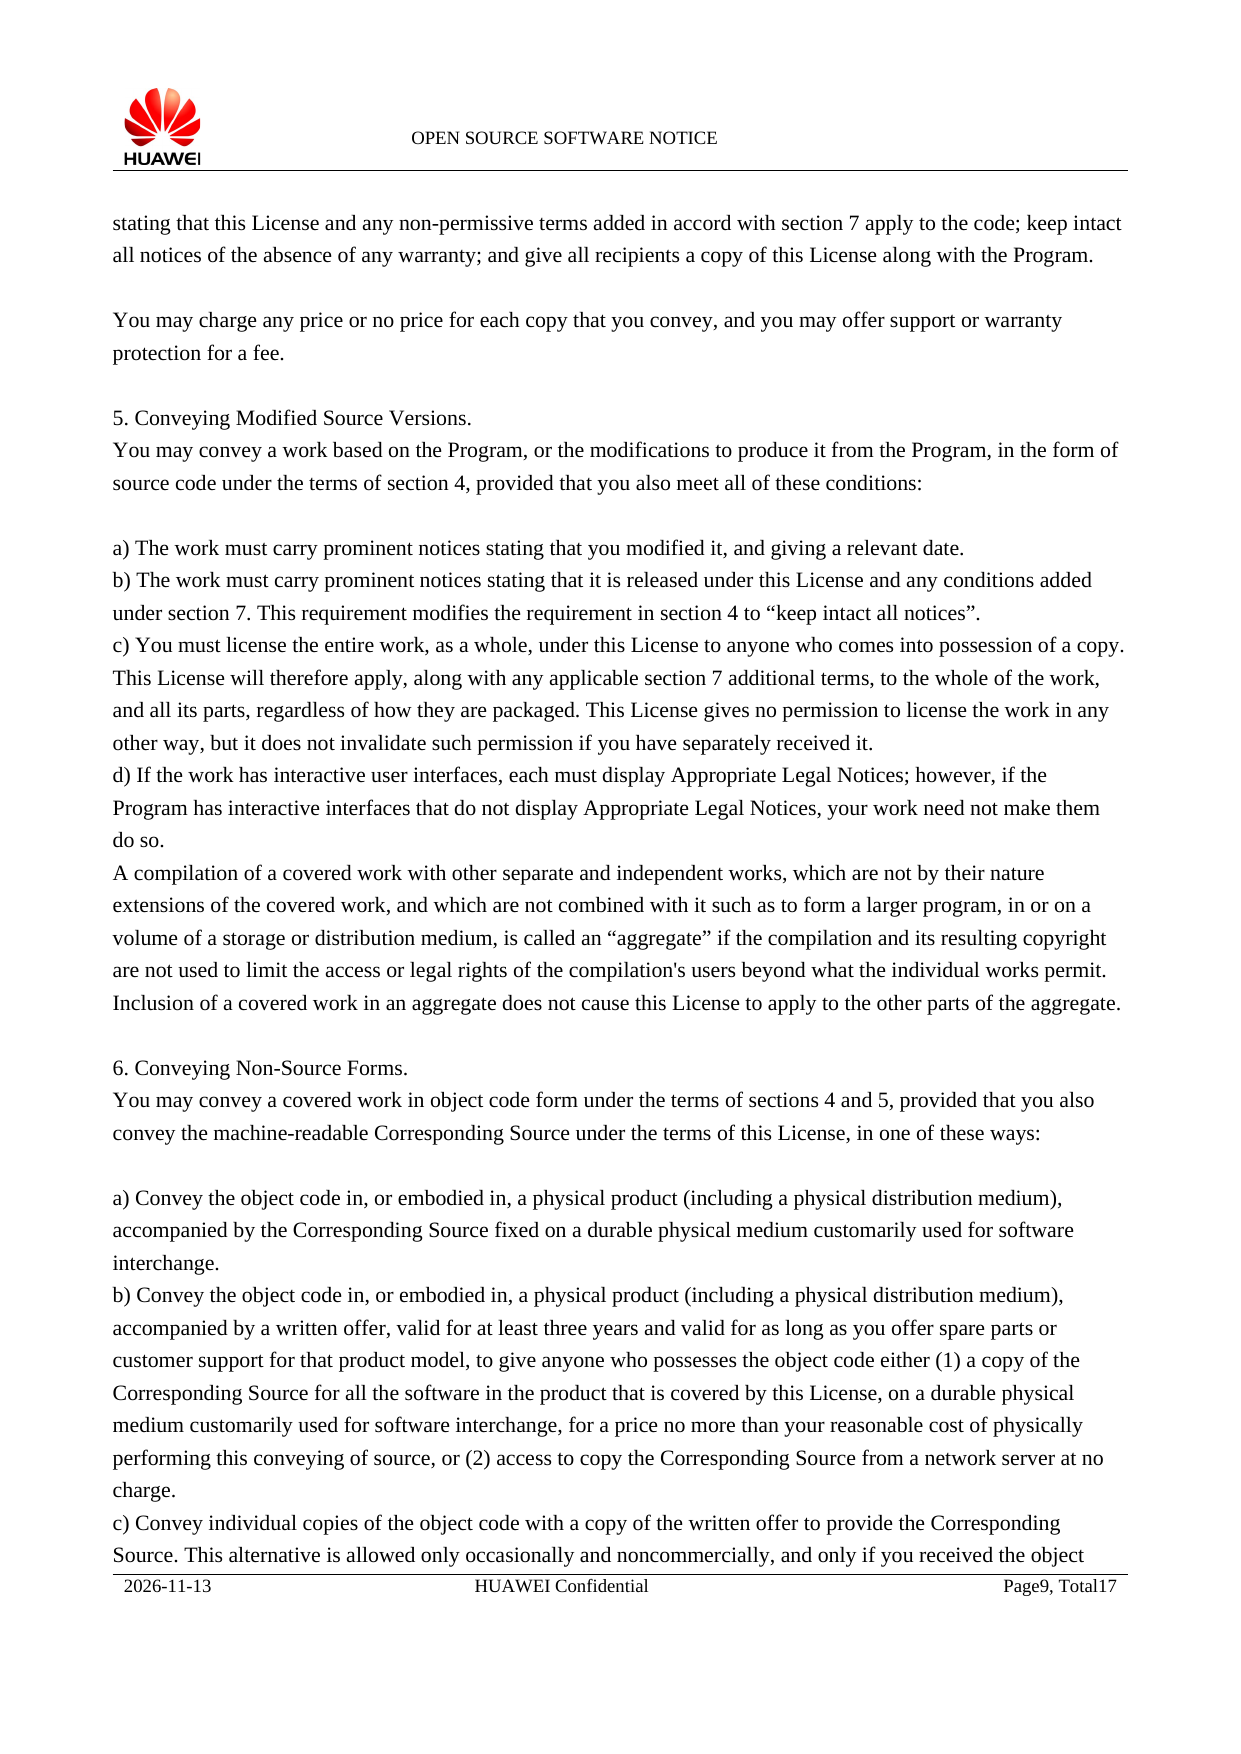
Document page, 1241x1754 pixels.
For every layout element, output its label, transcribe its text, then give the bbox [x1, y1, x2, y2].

picture [124, 88, 201, 165]
